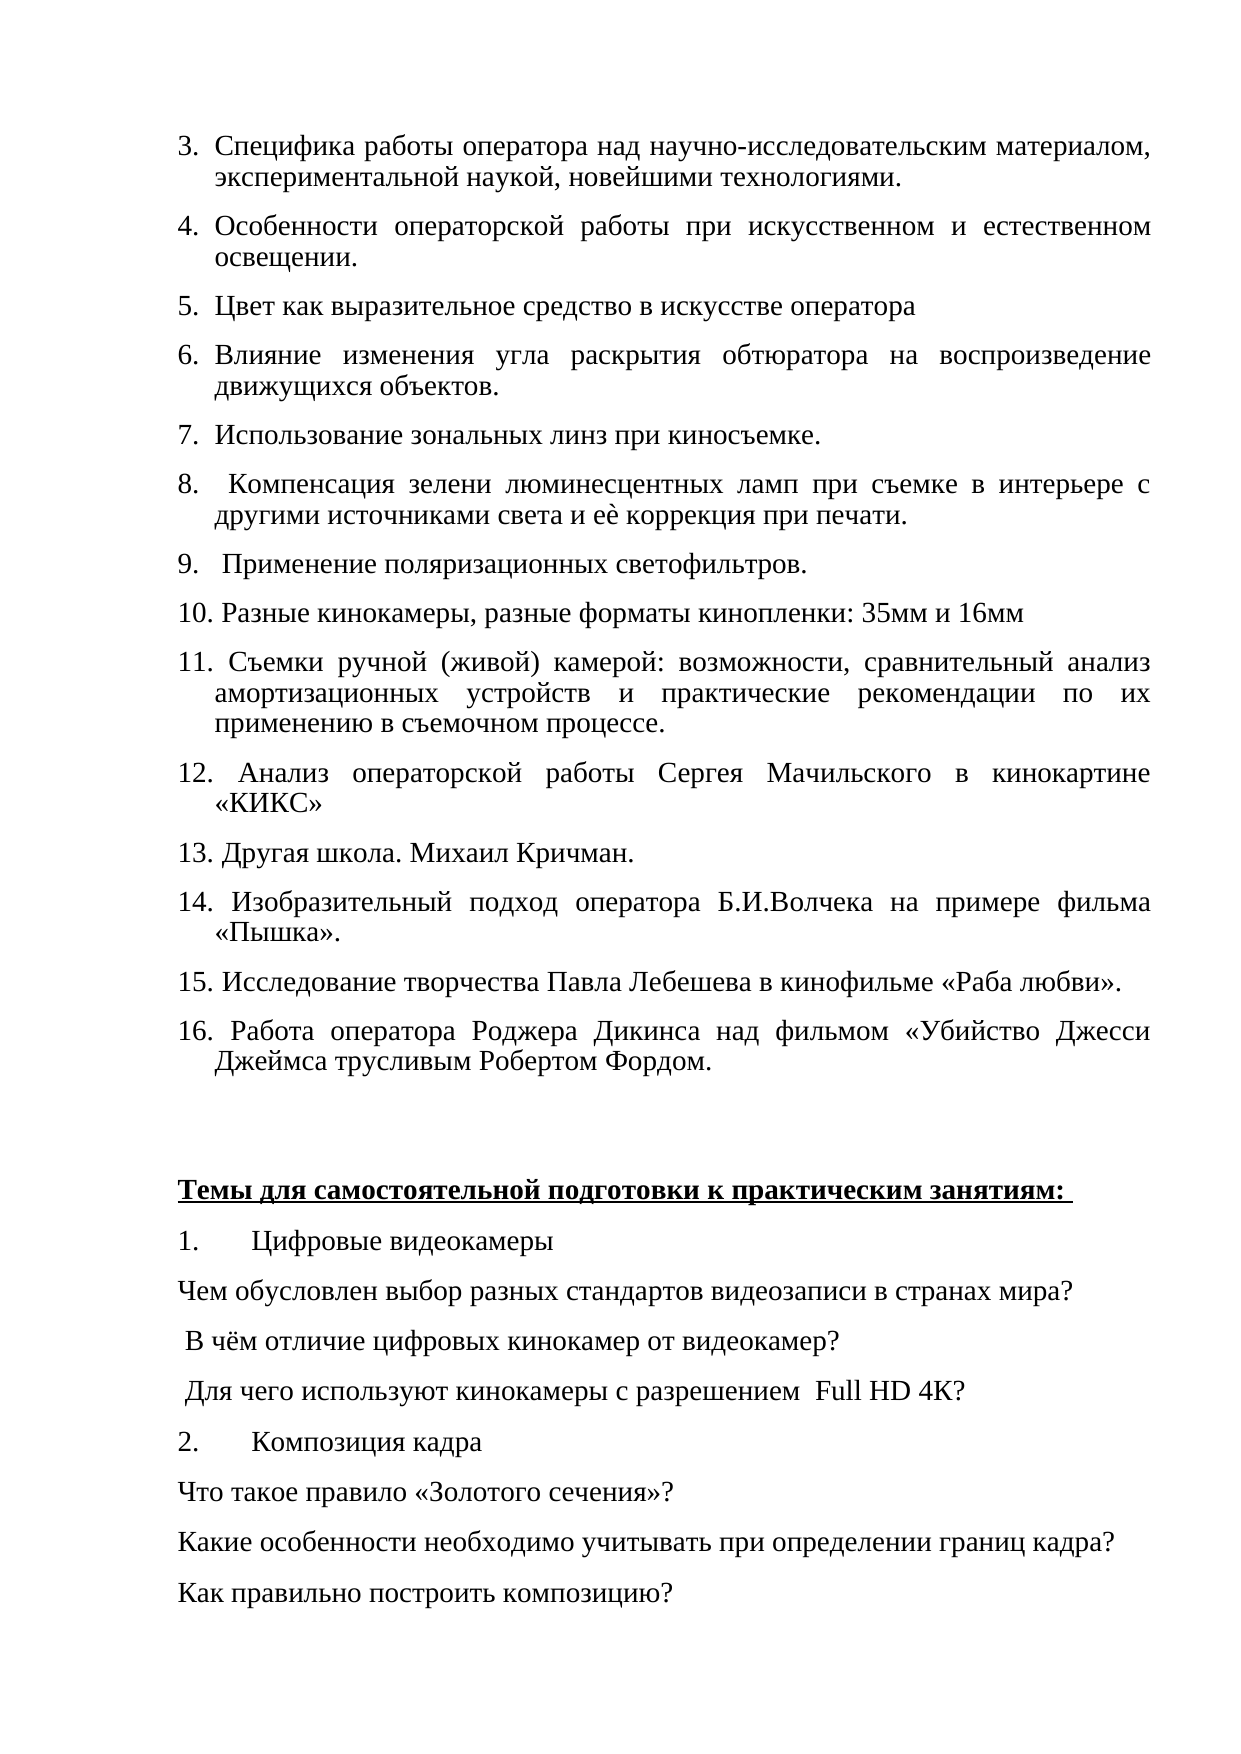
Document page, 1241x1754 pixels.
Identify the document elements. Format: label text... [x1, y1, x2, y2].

text 8. Компенсация зелени люминесцентных ламп при съемке в интерьере с другими источниками света и еѐ коррекция при печати. [177, 469, 1152, 530]
text 5. Цвет как выразительное средство в искусстве оператора [177, 291, 1152, 321]
text Чем обусловлен выбор разных стандартов видеозаписи в странах мира? [177, 1273, 1152, 1306]
text 6. Влияние изменения угла раскрытия обтюратора на воспроизведение движущихся объектов. [177, 340, 1152, 401]
text 4. Особенности операторской работы при искусственном и естественном освещении. [177, 211, 1152, 272]
text 9. Применение поляризационных светофильтров. [177, 549, 1152, 579]
text 15. Исследование творчества Павла Лебешева в кинофильме «Раба любви». [177, 967, 1152, 997]
text 3. Специфика работы оператора над научно-исследовательским материалом, экспериментальной наукой, новейшими технологиями. [177, 131, 1152, 192]
text Что такое правило «Золотого сечения»? [177, 1474, 1152, 1508]
text 11. Съемки ручной (живой) камерой: возможности, сравнительный анализ амортизационных устройств и практические рекомендации по их применению в съемочном процессе. [177, 647, 1152, 739]
text 2. Композиция кадра [177, 1424, 1152, 1457]
text Темы для самостоятельной подготовки к практическим занятиям: [177, 1172, 1152, 1206]
text 1. Цифровые видеокамеры [177, 1223, 1152, 1256]
text 10. Разные кинокамеры, разные форматы кинопленки: 35мм и 16мм [177, 598, 1152, 629]
text 14. Изобразительный подход оператора Б.И.Волчека на примере фильма «Пышка». [177, 887, 1152, 948]
text 7. Использование зональных линз при киносъемке. [177, 420, 1152, 450]
text Для чего используют кинокамеры с разрешением Full HD 4К? [177, 1373, 1152, 1407]
text Как правильно построить композицию? [177, 1575, 1152, 1608]
text 13. Другая школа. Михаил Кричман. [177, 838, 1152, 868]
text 12. Анализ операторской работы Сергея Мачильского в кинокартине «КИКС» [177, 758, 1152, 819]
text 16. Работа оператора Роджера Дикинса над фильмом «Убийство Джесси Джеймса трусливым Робертом Фордом. [177, 1016, 1152, 1077]
text В чём отличие цифровых кинокамер от видеокамер? [177, 1323, 1152, 1357]
text Какие особенности необходимо учитывать при определении границ кадра? [177, 1524, 1152, 1558]
